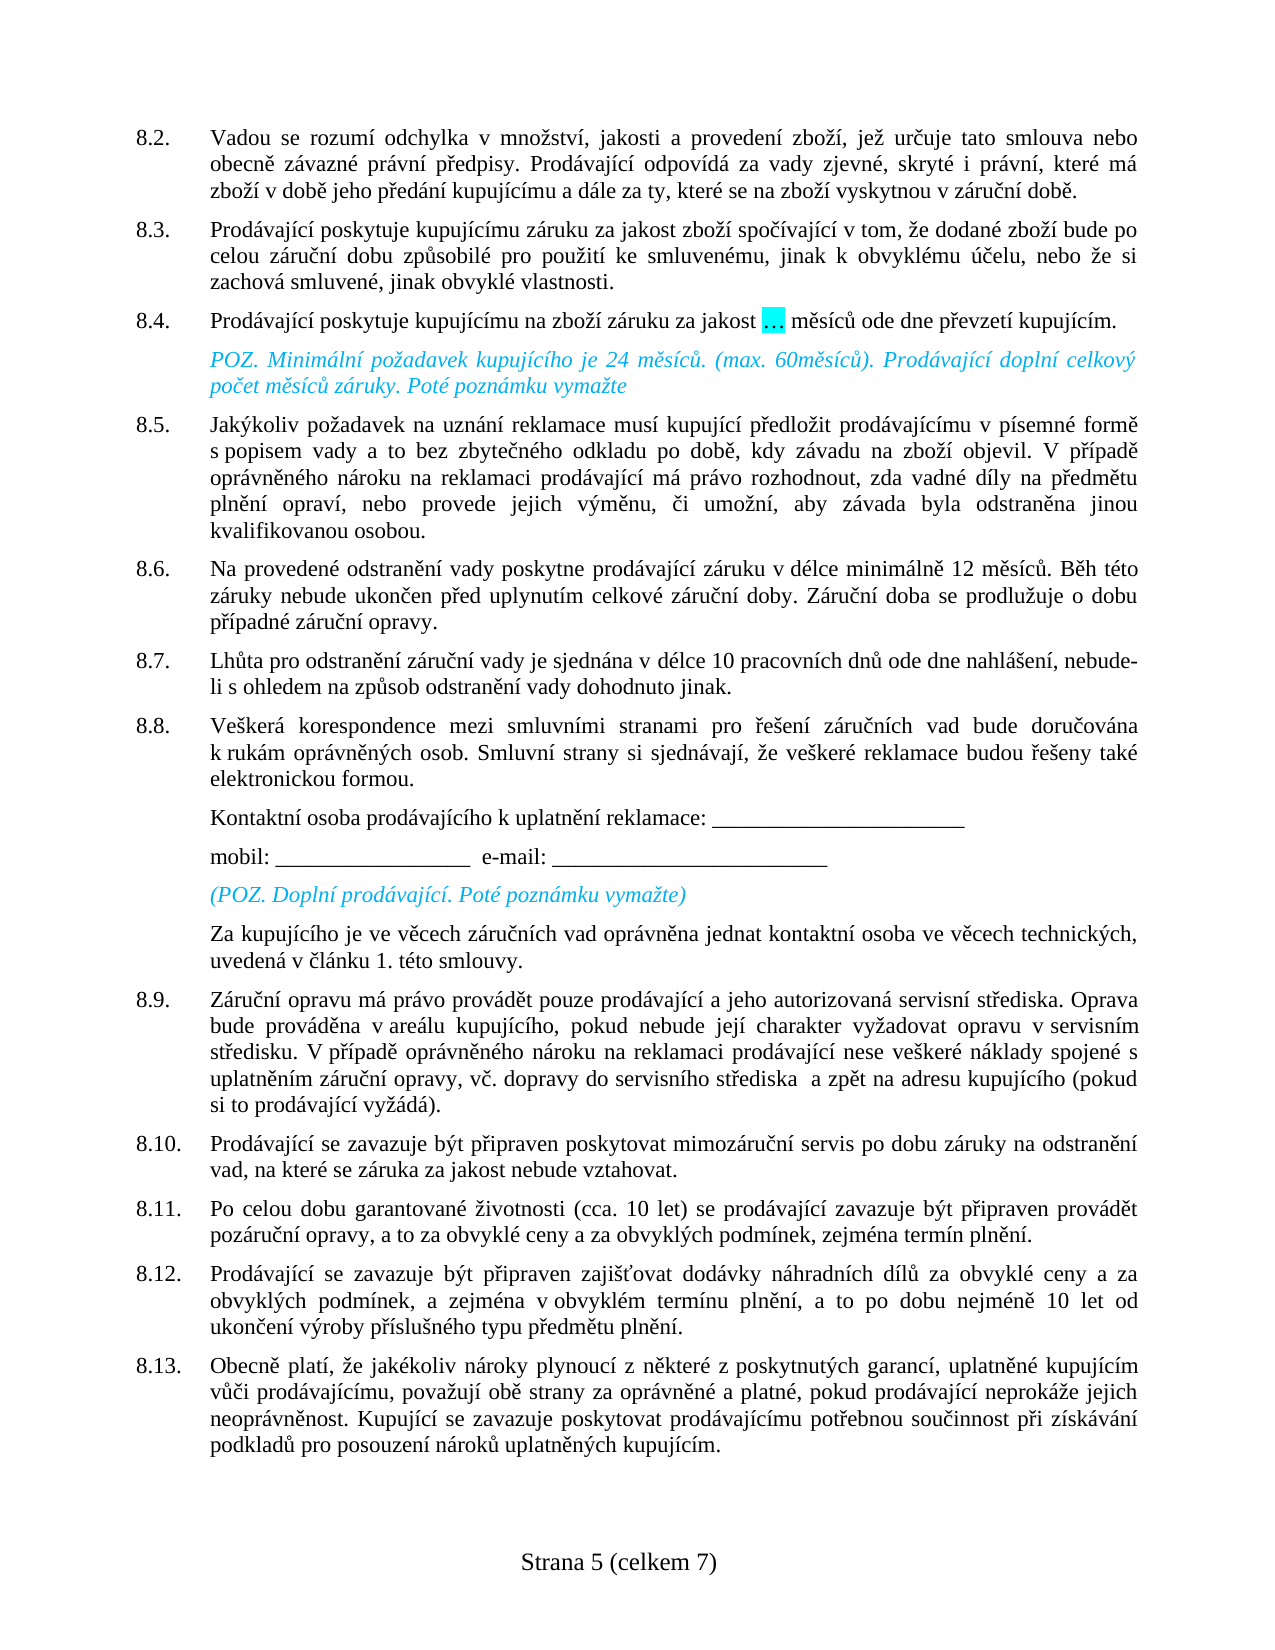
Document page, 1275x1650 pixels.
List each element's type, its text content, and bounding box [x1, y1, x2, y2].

text Lhůta pro odstranění záruční vady je sjednána v délce 10 pracovních dnů ode dne nahlášení, nebude-li s ohledem na způsob odstranění vady dohodnuto jinak. [136, 647, 1139, 700]
text Veškerá korespondence mezi smluvními stranami pro řešení záručních vad bude doručována k rukám oprávněných osob. Smluvní strany si sjednávají, že veškeré reklamace budou řešeny také elektronickou formou. [136, 712, 1139, 791]
text Obecně platí, že jakékoliv nároky plynoucí z některé z poskytnutých garancí, uplatněné kupujícím vůči prodávajícímu, považují obě strany za oprávněné a platné, pokud prodávající neprokáže jejich neoprávněnost. Kupující se zavazuje poskytovat prodávajícímu potřebnou součinnost při získávání podkladů pro posouzení nároků uplatněných kupujícím. [136, 1352, 1139, 1457]
list (POZ. Doplní prodávající. Poté poznámku vymažte) [210, 882, 1139, 908]
text Prodávající poskytuje kupujícímu záruku za jakost zboží spočívající v tom, že dodané zboží bude po celou záruční dobu způsobilé pro použití ke smluvenému, jinak k obvyklému účelu, nebo že si zachová smluvené, jinak obvyklé vlastnosti. [136, 216, 1139, 295]
text Prodávající poskytuje kupujícímu na zboží záruku za jakost … měsíců ode dne převzetí kupujícím. [785, 307, 1139, 333]
text Prodávající se zavazuje být připraven zajišťovat dodávky náhradních dílů za obvyklé ceny a za obvyklých podmínek, a zejména v obvyklém termínu plnění, a to po dobu nejméně 10 let od ukončení výroby příslušného typu předmětu plnění. [136, 1260, 1139, 1339]
text Prodávající se zavazuje být připraven poskytovat mimozáruční servis po dobu záruky na odstranění vad, na které se záruka za jakost nebude vztahovat. [136, 1130, 1139, 1183]
text Prodávající poskytuje kupujícímu na zboží záruku za jakost … měsíců ode dne převzetí kupujícím. [136, 307, 762, 333]
text Po celou dobu garantované životnosti (cca. 10 let) se prodávající zavazuje být připraven provádět pozáruční opravy, a to za obvyklé ceny a za obvyklých podmínek, zejména termín plnění. [136, 1195, 1139, 1248]
list POZ. Minimální požadavek kupujícího je 24 měsíců. (max. 60měsíců). Prodávající doplní celkový počet měsíců záruky. Poté poznámku vymažte [210, 346, 1139, 399]
list Kontaktní osoba prodávajícího k uplatnění reklamace: ______________________ [210, 804, 1139, 830]
text Vadou se rozumí odchylka v množství, jakosti a provedení zboží, jež určuje tato smlouva nebo obecně závazné právní předpisy. Prodávající odpovídá za vady zjevné, skryté i právní, které má zboží v době jeho předání kupujícímu a dále za ty, které se na zboží vyskytnou v záruční době. [136, 124, 1139, 203]
text Na provedené odstranění vady poskytne prodávající záruku v délce minimálně 12 měsíců. Běh této záruky nebude ukončen před uplynutím celkové záruční doby. Záruční doba se prodlužuje o dobu případné záruční opravy. [136, 556, 1139, 634]
text Záruční opravu má právo provádět pouze prodávající a jeho autorizovaná servisní střediska. Oprava bude prováděna v areálu kupujícího, pokud nebude její charakter vyžadovat opravu v servisním středisku. V případě oprávněného nároku na reklamaci prodávající nese veškeré náklady spojené s uplatněním záruční opravy, vč. dopravy do servisního střediska a zpět na adresu kupujícího (pokud si to prodávající vyžádá). [136, 986, 1139, 1117]
list mobil: _________________ e-mail: ________________________ [210, 843, 1139, 869]
list Za kupujícího je ve věcech záručních vad oprávněna jednat kontaktní osoba ve věcech technických, uvedená v článku 1. této smlouvy. [210, 920, 1139, 973]
text Jakýkoliv požadavek na uznání reklamace musí kupující předložit prodávajícímu v písemné formě s popisem vady a to bez zbytečného odkladu po době, kdy závadu na zboží objevil. V případě oprávněného nároku na reklamaci prodávající má právo rozhodnout, zda vadné díly na předmětu plnění opraví, nebo provede jejich výměnu, či umožní, aby závada byla odstraněna jinou kvalifikovanou osobou. [136, 411, 1139, 543]
